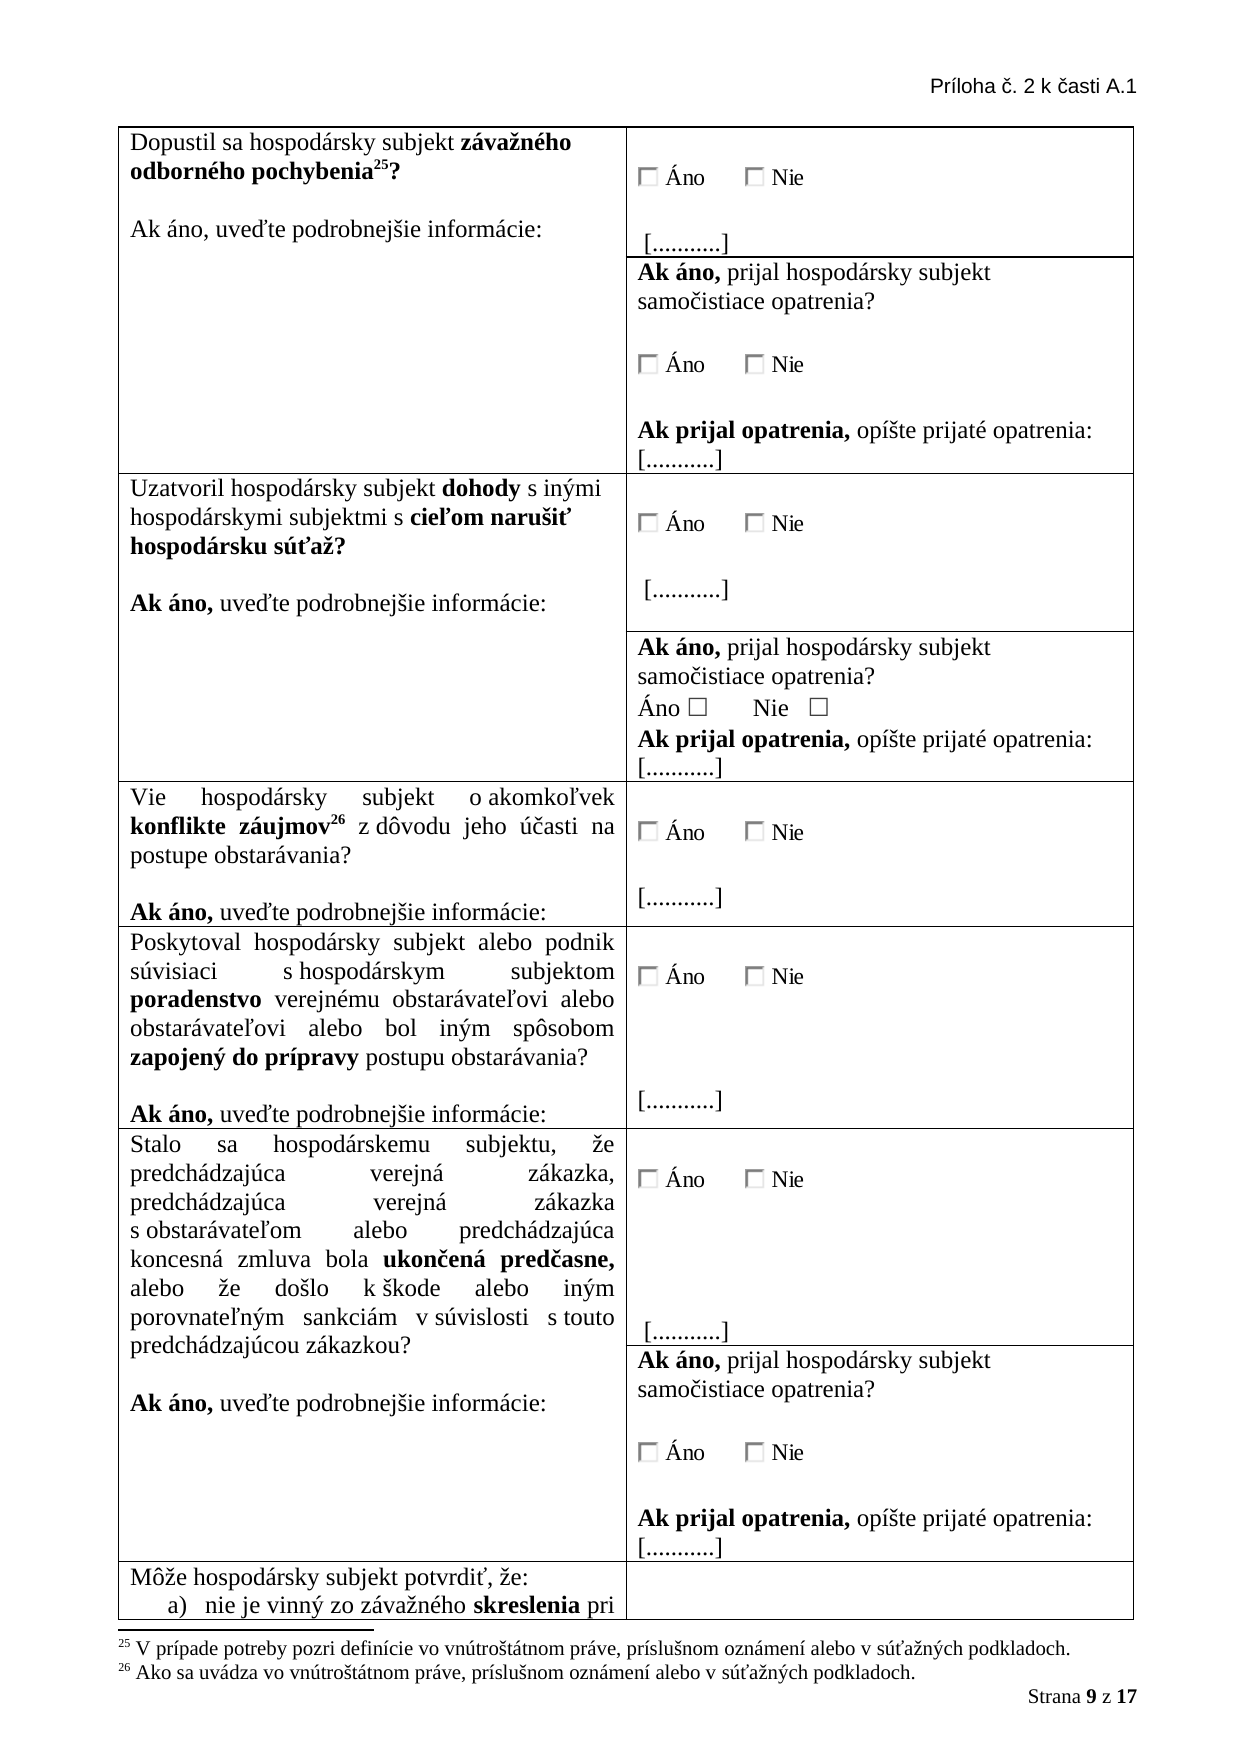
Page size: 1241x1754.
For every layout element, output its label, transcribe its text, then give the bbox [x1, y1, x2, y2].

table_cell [119, 1562, 626, 1619]
table_cell Poskytoval hospodársky subjekt alebo podnik súvisiaci s hospodárskym subjektom poradenstvo verejnému obstarávateľovi alebo obstarávateľovi alebo bol iným spôsobom zapojený do prípravy postupu obstarávania? Ak áno, uveďte podrobnejšie informácie: [119, 927, 626, 1128]
table_cell [627, 1562, 1133, 1619]
table_cell Ak áno, prijal hospodársky subjekt samočistiace opatrenia? Ak prijal opatrenia, opíšte prijaté opatrenia: [...........] [627, 1346, 1133, 1561]
table_cell [...........] [627, 474, 1133, 631]
table_cell Stalo sa hospodárskemu subjektu, že predchádzajúca verejná zákazka, predchádzajúca verejná zákazka s obstarávateľom alebo predchádzajúca koncesná zmluva bola ukončená predčasne, alebo že došlo k škode alebo iným porovnateľným sankciám v súvislosti s touto predchádzajúcou zákazkou? Ak áno, uveďte podrobnejšie informácie: [119, 1129, 626, 1561]
table_cell [...........] [627, 1129, 1133, 1344]
table_cell Ak áno, prijal hospodársky subjekt samočistiace opatrenia? Ak prijal opatrenia, opíšte prijaté opatrenia: [...........] [627, 258, 1133, 472]
table_header [...........] [627, 128, 1133, 256]
table_cell Vie hospodársky subjekt o akomkoľvek konflikte záujmov z dôvodu jeho účasti na postupe obstarávania? Ak áno, uveďte podrobnejšie informácie: [119, 782, 626, 926]
table_header Dopustil sa hospodársky subjekt závažného odborného pochybenia? Ak áno, uveďte podrobnejšie informácie: [119, 128, 626, 472]
table_cell Uzatvoril hospodársky subjekt dohody s inými hospodárskymi subjektmi s cieľom narušiť hospodársku súťaž? Ak áno, uveďte podrobnejšie informácie: [119, 474, 626, 781]
table_cell [...........] [627, 782, 1133, 926]
table_cell [...........] [627, 927, 1133, 1128]
table_cell Ak áno, prijal hospodársky subjekt samočistiace opatrenia? Áno ☐ Nie ☐ Ak prijal opatrenia, opíšte prijaté opatrenia: [...........] [627, 632, 1133, 781]
